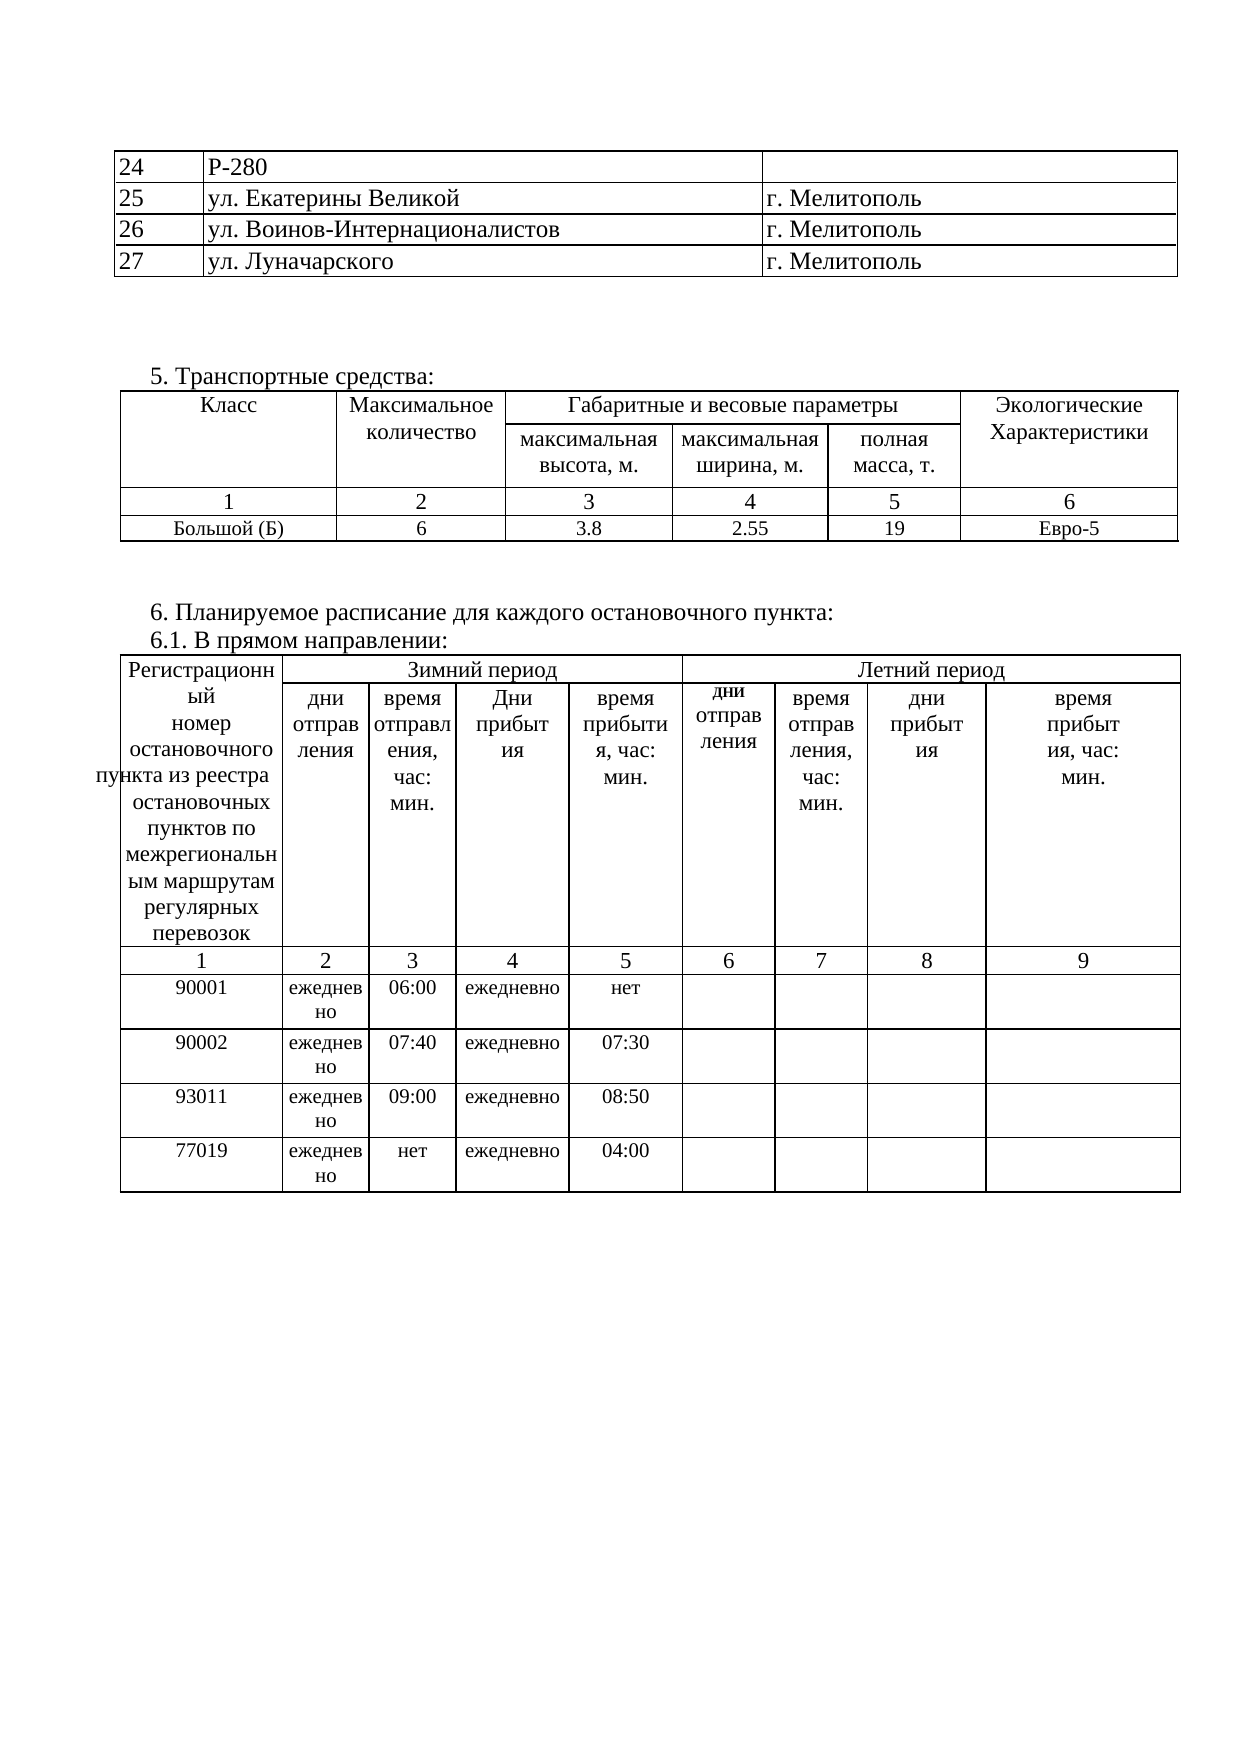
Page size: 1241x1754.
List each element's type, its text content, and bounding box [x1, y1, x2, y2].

table_header Экологические Характеристики [961, 392, 1177, 487]
table_cell ежедневно [283, 1084, 368, 1137]
table_cell 77019 [121, 1138, 282, 1191]
table_cell 07:40 [370, 1030, 455, 1082]
table_cell нет [570, 975, 682, 1028]
table_cell Р-280 [204, 152, 762, 181]
table_cell 09:00 [370, 1084, 455, 1137]
table_cell 5 [829, 488, 960, 514]
table_cell [868, 1084, 985, 1137]
table_cell Дни прибыт ия [457, 684, 568, 946]
table_cell г. Мелитополь [763, 213, 1177, 244]
table_cell [987, 975, 1180, 1028]
table_cell 93011 [121, 1084, 282, 1137]
table_cell 04:00 [570, 1138, 682, 1191]
table_cell дни отправ ления [283, 684, 368, 946]
table_cell 6 [337, 516, 505, 540]
table_cell 3 [370, 947, 455, 974]
table_cell 90001 [121, 975, 282, 1028]
table_cell [763, 152, 1177, 181]
table_cell 06:00 [370, 975, 455, 1028]
text 6.1. В прямом направлении: [150, 626, 1090, 654]
table_cell 25 [115, 183, 203, 213]
table_cell [683, 1084, 774, 1137]
table_cell [868, 975, 985, 1028]
table_cell г. Мелитополь [763, 244, 1177, 276]
table_cell [987, 1030, 1180, 1082]
table_cell 27 [115, 245, 203, 276]
table_header Максимальное количество [337, 392, 505, 487]
table_cell 2.55 [673, 516, 827, 540]
table_cell время прибыти я, час: мин. [570, 684, 682, 946]
table_cell 2 [283, 947, 368, 974]
table_cell 6 [683, 947, 774, 974]
table_cell 4 [673, 488, 827, 514]
table_cell [776, 1138, 867, 1191]
table_cell [776, 1030, 867, 1082]
table_cell нет [370, 1138, 455, 1191]
table_cell 3 [506, 488, 672, 514]
table_cell 07:30 [570, 1030, 682, 1082]
table_cell 3.8 [506, 516, 672, 540]
table_cell 26 [115, 214, 203, 244]
table_cell полная масса, т. [829, 425, 960, 487]
table_header Габаритные и весовые параметры [506, 392, 960, 423]
table_cell Большой (Б) [121, 516, 336, 540]
table_cell ДНИ отправ ления [683, 684, 774, 946]
table_header Регистрационный номер остановочного пункта из реестра остановочных пунктов по межрегиональным маршрутам регулярных перевозок [121, 656, 282, 946]
table_cell максимальная ширина, м. [673, 425, 827, 487]
table_cell 2 [337, 488, 505, 514]
table_cell 1 [121, 947, 282, 974]
table_cell Евро-5 [961, 516, 1177, 540]
table_cell [987, 1138, 1180, 1191]
table_cell 8 [868, 947, 985, 974]
table_cell 08:50 [570, 1084, 682, 1137]
table_cell ежедневно [283, 975, 368, 1028]
table_cell [776, 1084, 867, 1137]
table_cell [868, 1030, 985, 1082]
table_cell 1 [121, 488, 336, 514]
table_cell ул. Воинов-Интернационалистов [204, 215, 762, 244]
table_cell [868, 1138, 985, 1191]
table_cell ул. Луначарского [204, 246, 762, 276]
table_cell ежедневно [457, 975, 568, 1028]
table_cell ул. Екатерины Великой [204, 183, 762, 213]
table_cell 6 [961, 488, 1177, 514]
table_cell 90002 [121, 1030, 282, 1082]
table_cell [683, 1138, 774, 1191]
table_cell дни прибыт ия [868, 684, 985, 946]
text 5. Транспортные средства: [150, 361, 1090, 390]
table_cell время отправ ления, час: мин. [776, 684, 867, 946]
table_cell ежедневно [457, 1084, 568, 1137]
table_header Класс [121, 392, 336, 487]
table_cell ежедневно [457, 1030, 568, 1082]
table_cell 9 [987, 947, 1180, 974]
table_cell 7 [776, 947, 867, 974]
table_cell 19 [829, 516, 960, 540]
table_cell время прибыт ия, час: мин. [987, 684, 1180, 946]
table_cell время отправл ения, час: мин. [370, 684, 455, 946]
table_cell 24 [115, 152, 203, 181]
table_header Летний период [683, 656, 1180, 682]
table_cell 4 [457, 947, 568, 974]
text 6. Планируемое расписание для каждого остановочного пункта: [150, 597, 1090, 626]
table_cell [683, 975, 774, 1028]
table_cell [776, 975, 867, 1028]
table_cell [987, 1084, 1180, 1137]
table_cell ежедневно [283, 1138, 368, 1191]
table_cell максимальная высота, м. [506, 425, 672, 487]
table_cell [683, 1030, 774, 1082]
table_cell 5 [570, 947, 682, 974]
table_cell ежедневно [457, 1138, 568, 1191]
table_cell ежедневно [283, 1030, 368, 1082]
table_header Зимний период [283, 656, 682, 682]
table_cell г. Мелитополь [763, 181, 1177, 213]
